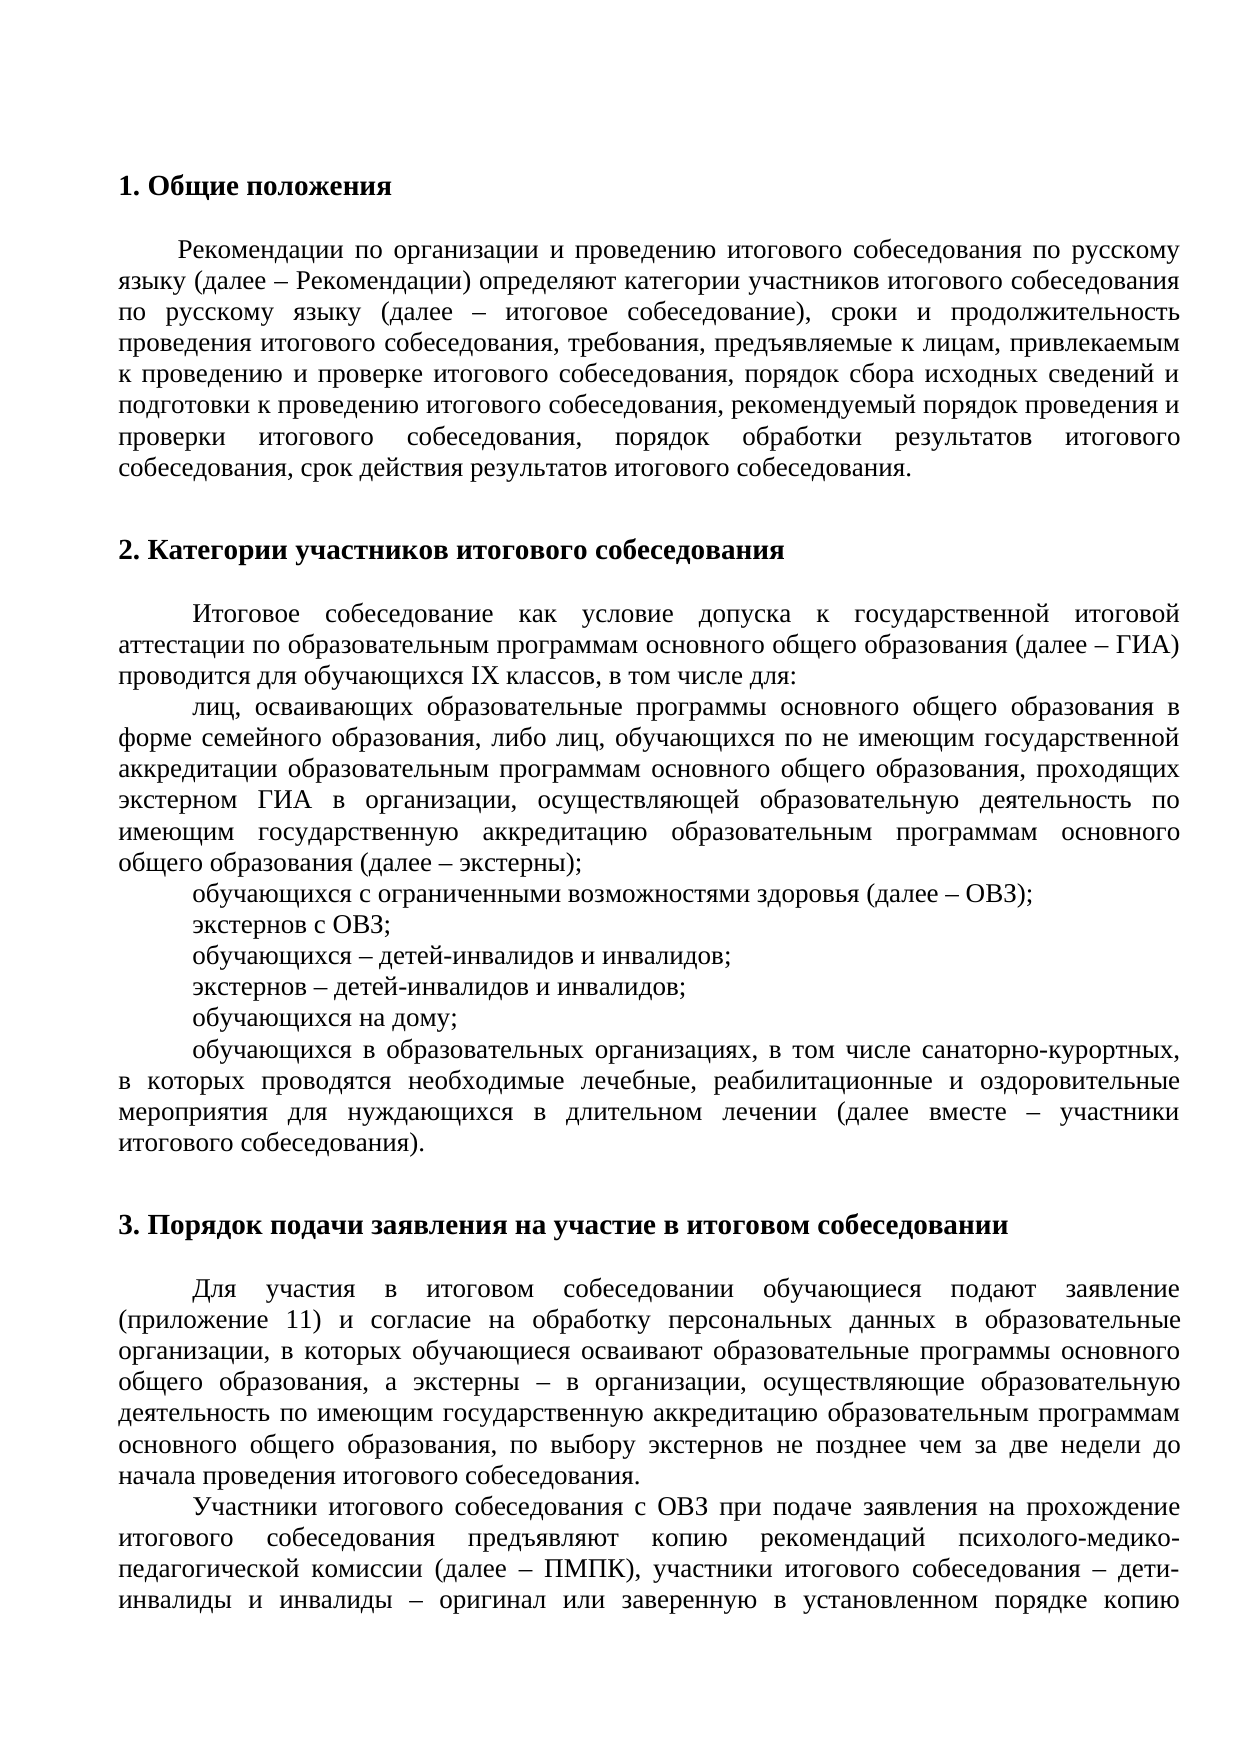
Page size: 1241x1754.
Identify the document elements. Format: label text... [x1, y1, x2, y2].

text Итоговое собеседование как условие допуска к государственной итоговой аттестации по образовательным программам основного общего образования (далее – ГИА) проводится для обучающихся IX классов, в том числе для: [118, 597, 1181, 690]
text Рекомендации по организации и проведению итогового собеседования по русскому языку (далее – Рекомендации) определяют категории участников итогового собеседования по русскому языку (далее – итоговое собеседование), сроки и продолжительность проведения итогового собеседования, требования, предъявляемые к лицам, привлекаемым к проведению и проверке итогового собеседования, порядок сбора исходных сведений и подготовки к проведению итогового собеседования, рекомендуемый порядок проведения и проверки итогового собеседования, порядок обработки результатов итогового собеседования, срок действия результатов итогового собеседования. [118, 233, 1181, 482]
text экстернов с ОВЗ; [118, 908, 1181, 939]
text Для участия в итоговом собеседовании обучающиеся подают заявление (приложение 11) и согласие на обработку персональных данных в образовательные организации, в которых обучающиеся осваивают образовательные программы основного общего образования, а экстерны – в организации, осуществляющие образовательную деятельность по имеющим государственную аккредитацию образовательным программам основного общего образования, по выбору экстернов не позднее чем за две недели до начала проведения итогового собеседования. [118, 1272, 1181, 1490]
text обучающихся – детей-инвалидов и инвалидов; [118, 939, 1181, 970]
subtitle 3. Порядок подачи заявления на участие в итоговом собеседовании [118, 1207, 1181, 1241]
text обучающихся на дому; [118, 1002, 1181, 1033]
text экстернов – детей-инвалидов и инвалидов; [118, 970, 1181, 1002]
subtitle 2. Категории участников итогового собеседования [118, 532, 1181, 566]
text обучающихся с ограниченными возможностями здоровья (далее – ОВЗ); [118, 877, 1181, 908]
subtitle 1. Общие положения [118, 168, 1181, 202]
text обучающихся в образовательных организациях, в том числе санаторно-курортных, в которых проводятся необходимые лечебные, реабилитационные и оздоровительные мероприятия для нуждающихся в длительном лечении (далее вместе – участники итогового собеседования). [118, 1033, 1181, 1157]
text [118, 1490, 1181, 1614]
text лиц, осваивающих образовательные программы основного общего образования в форме семейного образования, либо лиц, обучающихся по не имеющим государственной аккредитации образовательным программам основного общего образования, проходящих экстерном ГИА в организации, осуществляющей образовательную деятельность по имеющим государственную аккредитацию образовательным программам основного общего образования (далее – экстерны); [118, 690, 1181, 877]
